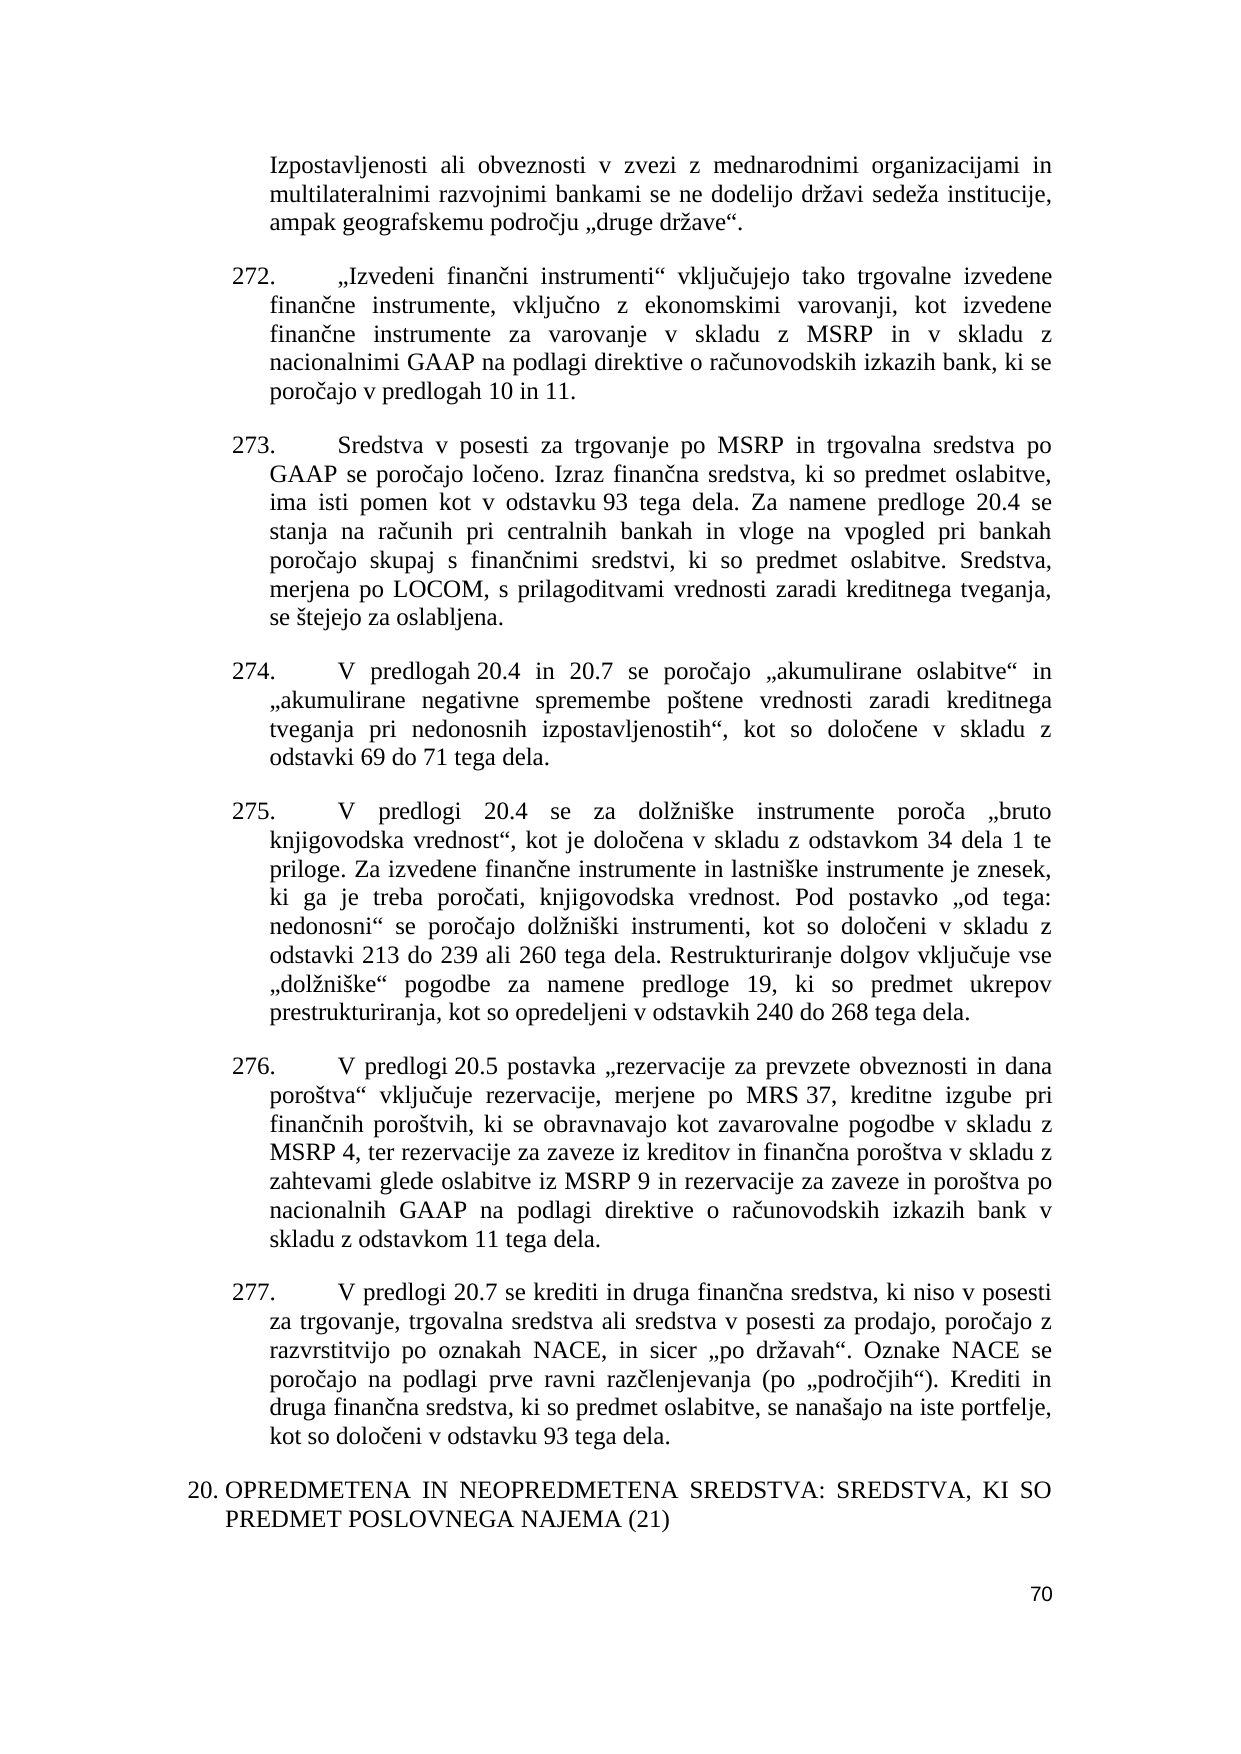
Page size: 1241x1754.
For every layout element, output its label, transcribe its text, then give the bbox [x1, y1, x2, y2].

text Sredstva v posesti za trgovanje po MSRP in trgovalna sredstva po GAAP se poročajo ločeno. Izraz finančna sredstva, ki so predmet oslabitve, ima isti pomen kot v odstavku 93 tega dela. Za namene predloge 20.4 se stanja na računih pri centralnih bankah in vloge na vpogled pri bankah poročajo skupaj s finančnimi sredstvi, ki so predmet oslabitve. Sredstva, merjena po LOCOM, s prilagoditvami vrednosti zaradi kreditnega tveganja, se štejejo za oslabljena. [232, 430, 1053, 631]
text V predlogi 20.5 postavka „rezervacije za prevzete obveznosti in dana poroštva“ vključuje rezervacije, merjene po MRS 37, kreditne izgube pri finančnih poroštvih, ki se obravnavajo kot zavarovalne pogodbe v skladu z MSRP 4, ter rezervacije za zaveze iz kreditov in finančna poroštva v skladu z zahtevami glede oslabitve iz MSRP 9 in rezervacije za zaveze in poroštva po nacionalnih GAAP na podlagi direktive o računovodskih izkazih bank v skladu z odstavkom 11 tega dela. [232, 1051, 1053, 1252]
text „Izvedeni finančni instrumenti“ vključujejo tako trgovalne izvedene finančne instrumente, vključno z ekonomskimi varovanji, kot izvedene finančne instrumente za varovanje v skladu z MSRP in v skladu z nacionalnimi GAAP na podlagi direktive o računovodskih izkazih bank, ki se poročajo v predlogah 10 in 11. [232, 261, 1053, 405]
subtitle Opredmetena in neopredmetena sredstva: sredstva, ki so predmet poslovnega najema (21) [187, 1475, 1053, 1532]
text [232, 150, 1053, 236]
text V predlogah 20.4 in 20.7 se poročajo „akumulirane oslabitve“ in „akumulirane negativne spremembe poštene vrednosti zaradi kreditnega tveganja pri nedonosnih izpostavljenostih“, kot so določene v skladu z odstavki 69 do 71 tega dela. [232, 656, 1053, 771]
text V predlogi 20.4 se za dolžniške instrumente poroča „bruto knjigovodska vrednost“, kot je določena v skladu z odstavkom 34 dela 1 te priloge. Za izvedene finančne instrumente in lastniške instrumente je znesek, ki ga je treba poročati, knjigovodska vrednost. Pod postavko „od tega: nedonosni“ se poročajo dolžniški instrumenti, kot so določeni v skladu z odstavki 213 do 239 ali 260 tega dela. Restrukturiranje dolgov vključuje vse „dolžniške“ pogodbe za namene predloge 19, ki so predmet ukrepov prestrukturiranja, kot so opredeljeni v odstavkih 240 do 268 tega dela. [232, 796, 1053, 1026]
text V predlogi 20.7 se krediti in druga finančna sredstva, ki niso v posesti za trgovanje, trgovalna sredstva ali sredstva v posesti za prodajo, poročajo z razvrstitvijo po oznakah NACE, in sicer „po državah“. Oznake NACE se poročajo na podlagi prve ravni razčlenjevanja (po „področjih“). Krediti in druga finančna sredstva, ki so predmet oslabitve, se nanašajo na iste portfelje, kot so določeni v odstavku 93 tega dela. [232, 1277, 1053, 1450]
